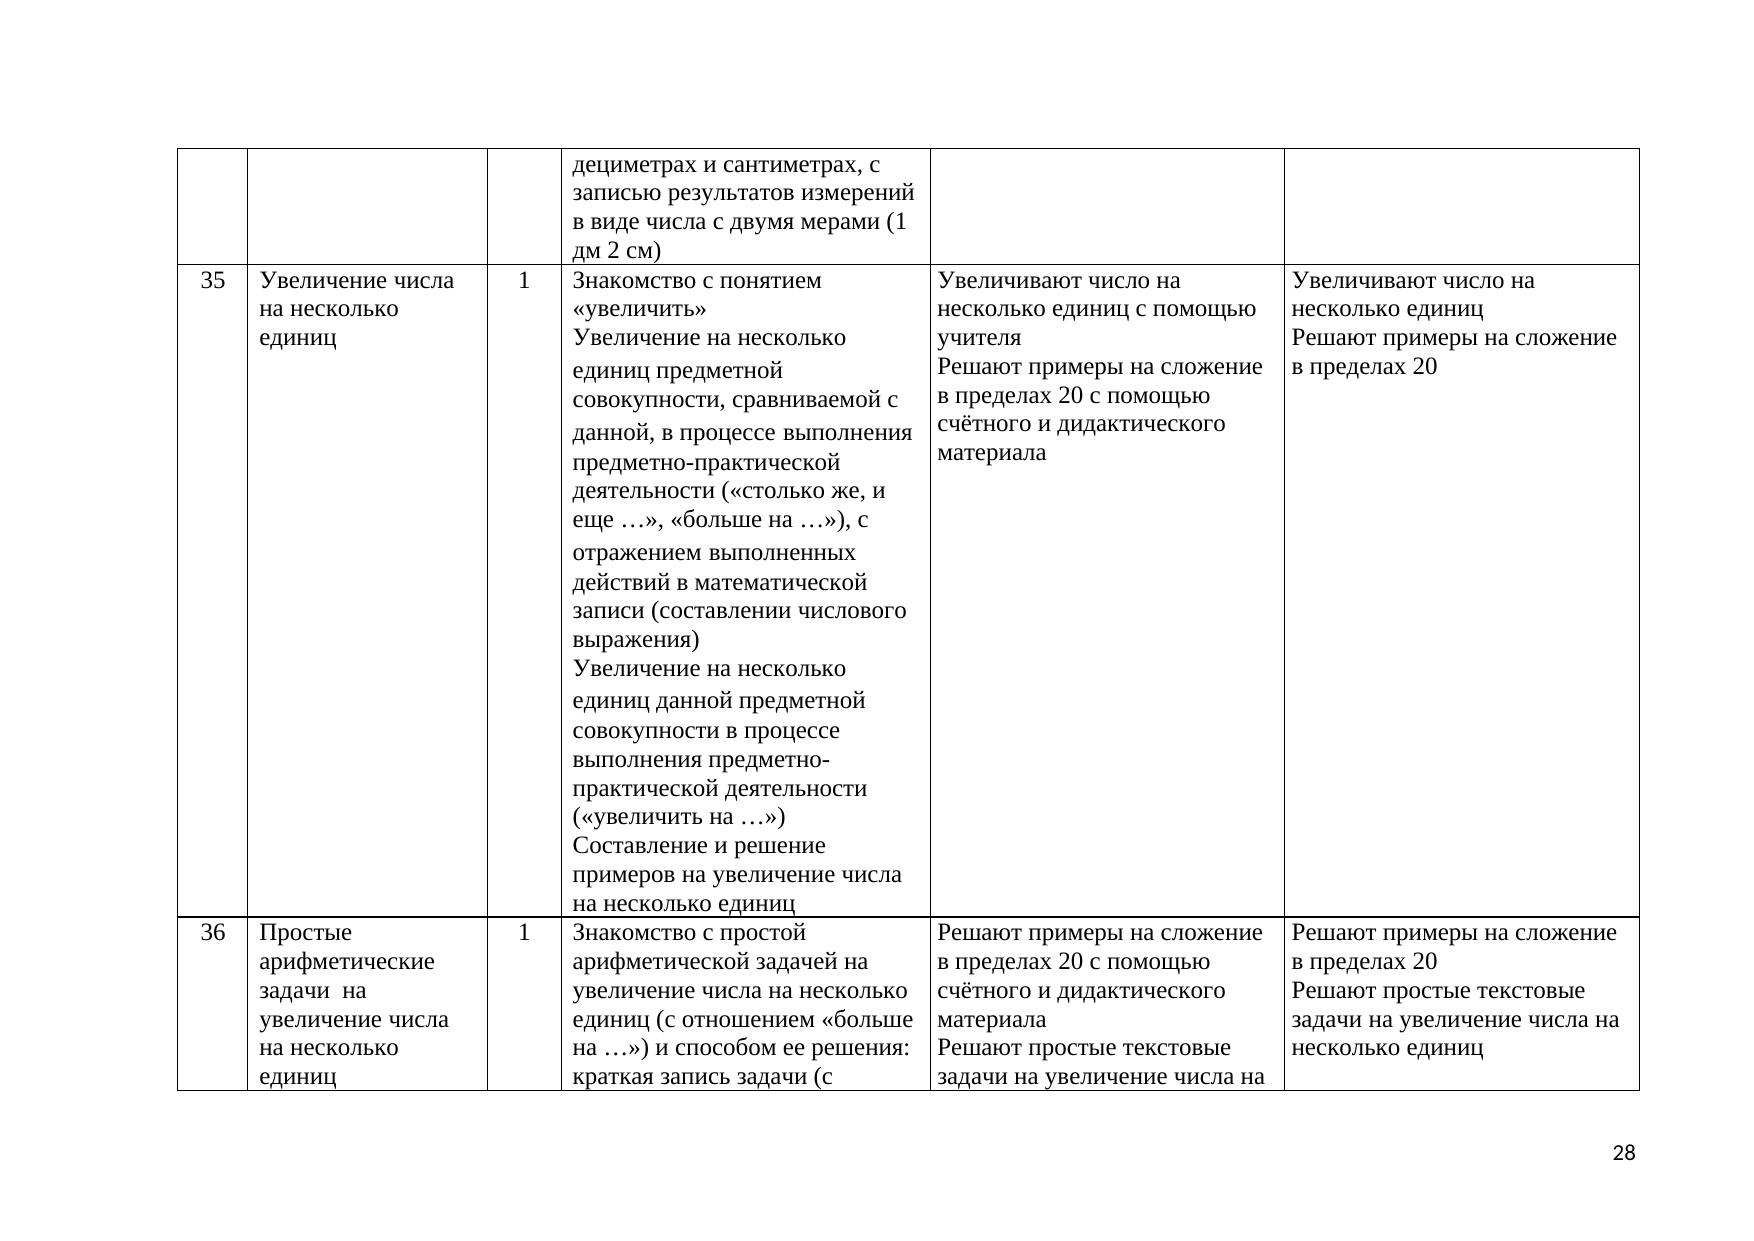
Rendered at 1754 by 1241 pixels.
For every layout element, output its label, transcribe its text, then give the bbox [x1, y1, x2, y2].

table_cell Увеличивают число на несколько единиц с помощью учителя Решают примеры на сложение в пределах 20 с помощью счётного и дидактического материала [931, 265, 1284, 916]
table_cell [931, 149, 1284, 264]
table_cell Знакомство с понятием «увеличить» Увеличение на несколько единиц предметной совокупности, сравниваемой с данной, в процессе выполнения предметно-практической деятельности («столько же, и еще …», «больше на …»), с отражением выполненных действий в математической записи (составлении числового выражения) Увеличение на несколько единиц данной предметной совокупности в процессе выполнения предметно- практической деятельности («увеличить на …») Составление и решение примеров на увеличение числа на несколько единиц [562, 265, 930, 916]
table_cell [1285, 149, 1639, 264]
table_cell 36 [178, 918, 247, 1090]
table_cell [248, 918, 487, 1090]
table_cell Увеличивают число на несколько единиц Решают примеры на сложение в пределах 20 [1285, 265, 1639, 916]
table_cell 1 [488, 265, 561, 916]
table_cell 35 [178, 265, 247, 916]
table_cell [1285, 918, 1639, 1090]
table_cell 1 [488, 918, 561, 1090]
table_cell 34 [178, 149, 247, 264]
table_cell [562, 918, 930, 1090]
table_cell Увеличение числа на несколько единиц [248, 265, 487, 916]
table_cell 1 [488, 149, 561, 264]
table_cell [931, 918, 1284, 1090]
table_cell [248, 149, 487, 264]
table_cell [562, 149, 930, 264]
